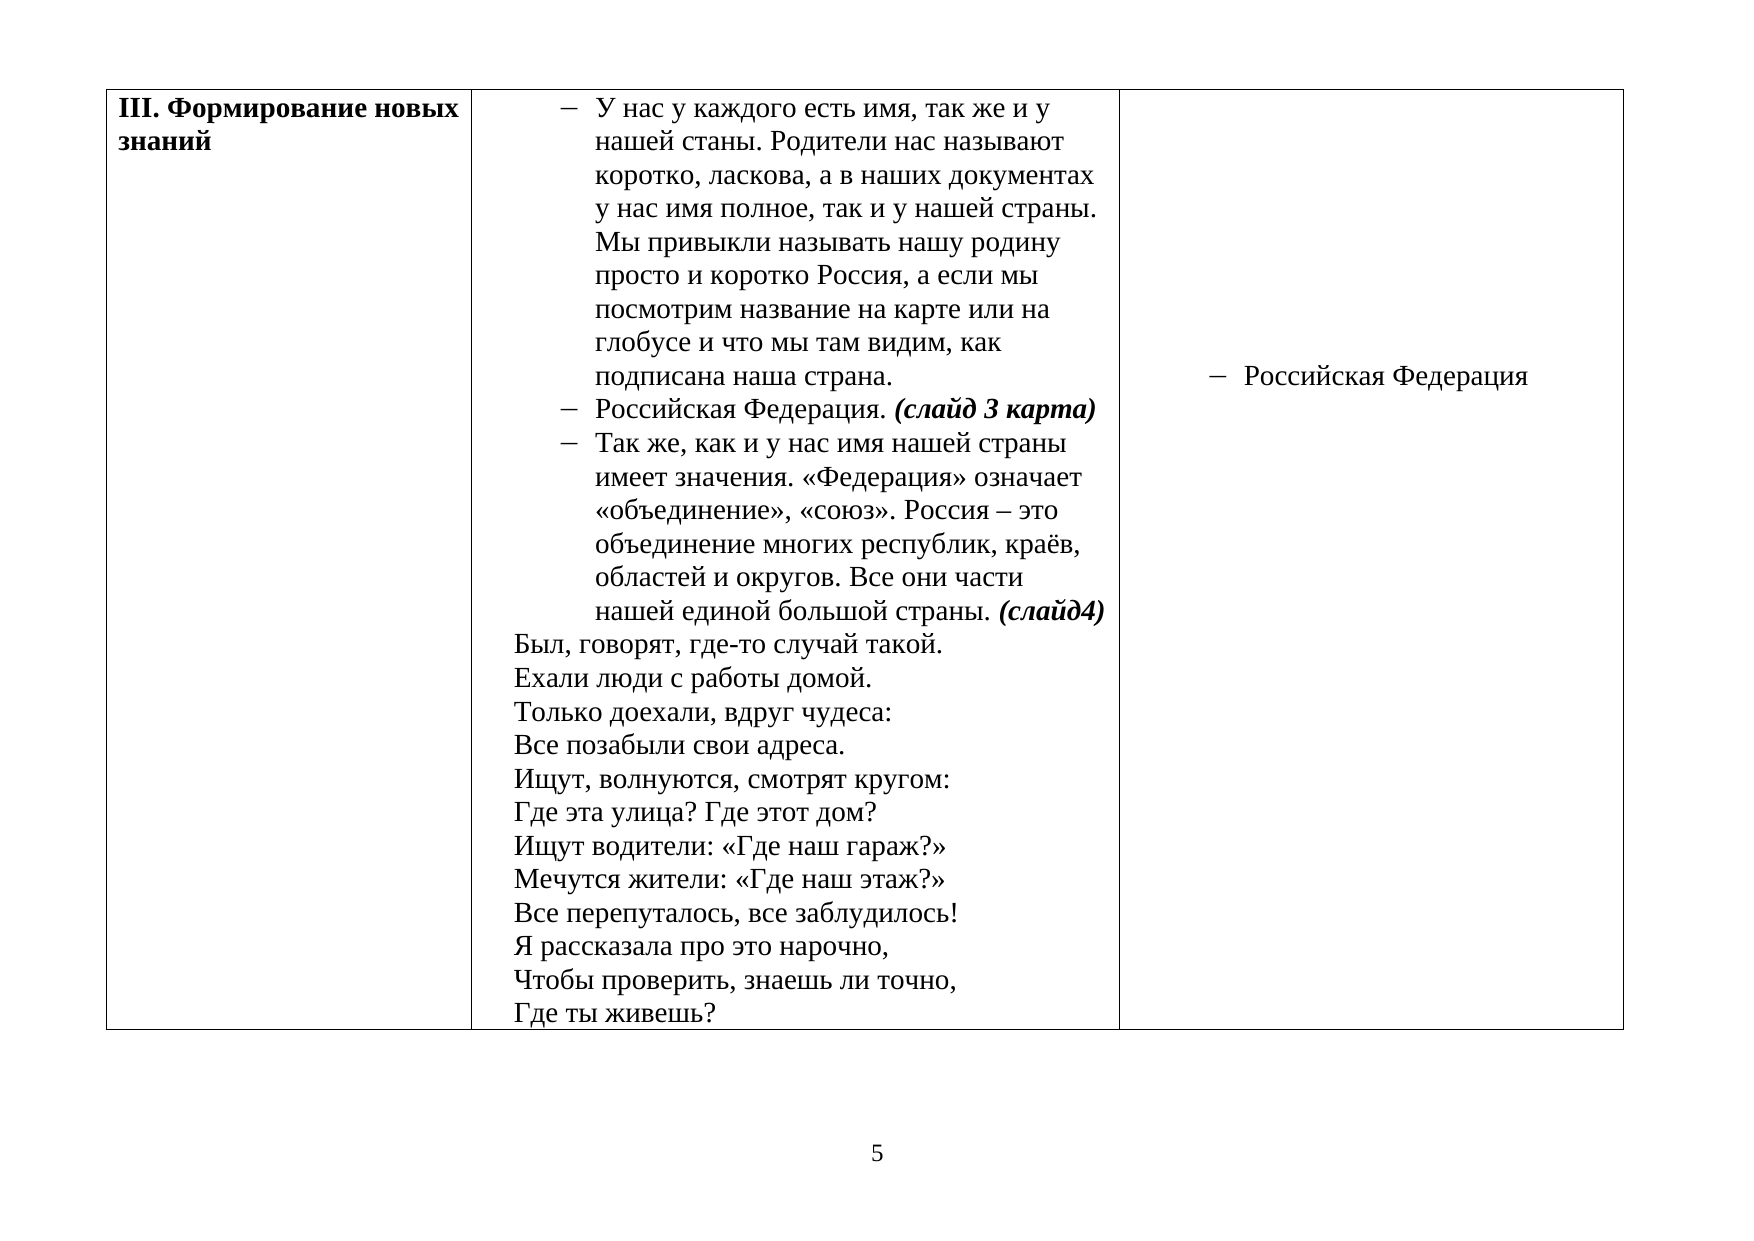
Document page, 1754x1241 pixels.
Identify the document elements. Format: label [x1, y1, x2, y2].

table_cell [472, 90, 1119, 1029]
table_cell [1120, 90, 1623, 1029]
table_cell [107, 90, 471, 1029]
